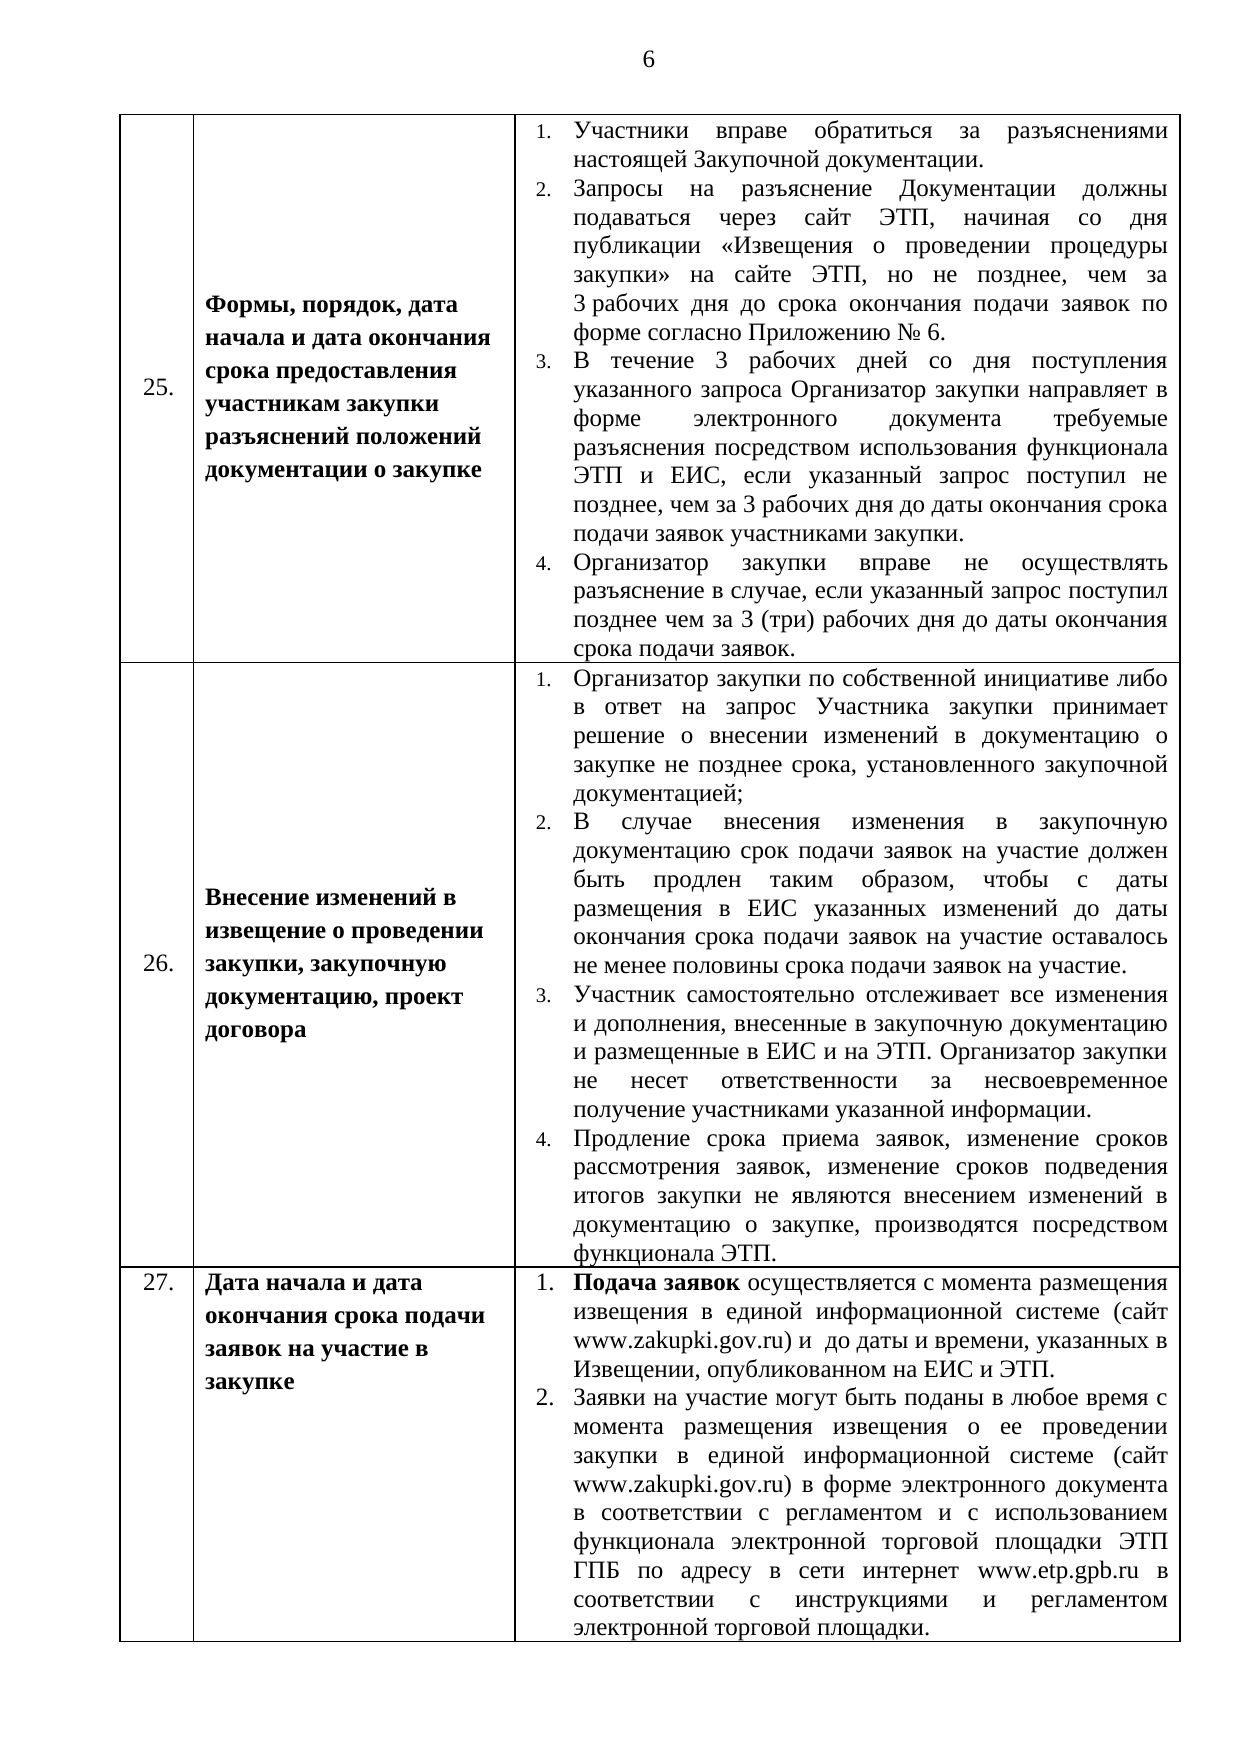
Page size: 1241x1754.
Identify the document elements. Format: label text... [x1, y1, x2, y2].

table_cell Участники вправе обратиться за разъяснениями настоящей Закупочной документации. Запросы на разъяснение Документации должны подаваться через сайт ЭТП, начиная со дня публикации «Извещения о проведении процедуры закупки» на сайте ЭТП, но не позднее, чем за 3 рабочих дня до срока окончания подачи заявок по форме согласно Приложению № 6. В течение 3 рабочих дней со дня поступления указанного запроса Организатор закупки направляет в форме электронного документа требуемые разъяснения посредством использования функционала ЭТП и ЕИС, если указанный запрос поступил не позднее, чем за 3 рабочих дня до даты окончания срока подачи заявок участниками закупки. Организатор закупки вправе не осуществлять разъяснение в случае, если указанный запрос поступил позднее чем за 3 (три) рабочих дня до даты окончания срока подачи заявок. [516, 115, 1179, 662]
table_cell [194, 1268, 514, 1641]
table_cell Организатор закупки по собственной инициативе либо в ответ на запрос Участника закупки принимает решение о внесении изменений в документацию о закупке не позднее срока, установленного закупочной документацией; В случае внесения изменения в закупочную документацию срок подачи заявок на участие должен быть продлен таким образом, чтобы с даты размещения в ЕИС указанных изменений до даты окончания срока подачи заявок на участие оставалось не менее половины срока подачи заявок на участие. Участник самостоятельно отслеживает все изменения и дополнения, внесенные в закупочную документацию и размещенные в ЕИС и на ЭТП. Организатор закупки не несет ответственности за несвоевременное получение участниками указанной информации. Продление срока приема заявок, изменение сроков рассмотрения заявок, изменение сроков подведения итогов закупки не являются внесением изменений в документацию о закупке, производятся посредством функционала ЭТП. [516, 663, 1179, 1266]
table_cell [121, 1268, 193, 1641]
table_cell Внесение изменений в извещение о проведении закупки, закупочную документацию, проект договора [194, 663, 514, 1266]
table_cell [121, 663, 193, 1266]
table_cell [516, 1268, 1179, 1641]
table_cell [121, 115, 193, 662]
table_cell Формы, порядок, дата начала и дата окончания срока предоставления участникам закупки разъяснений положений документации о закупке [194, 115, 514, 662]
